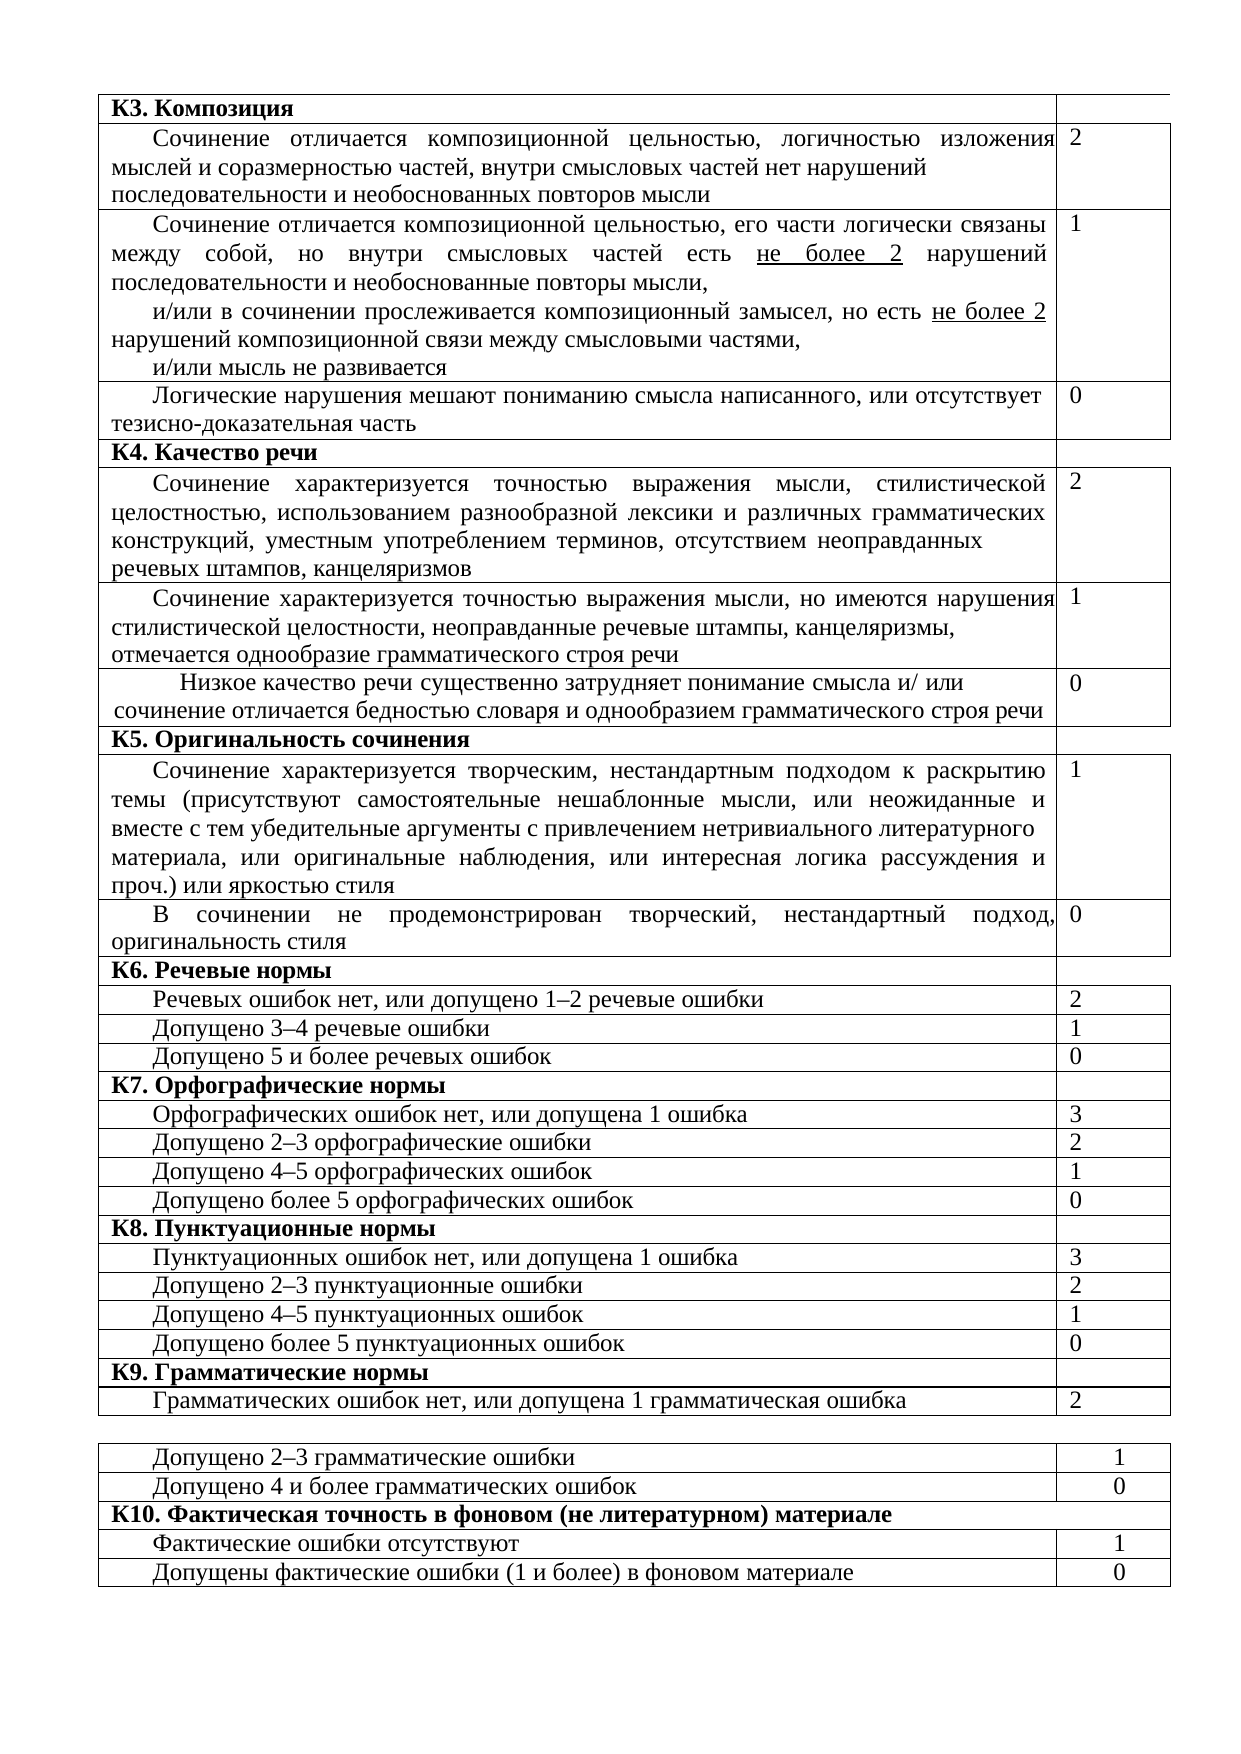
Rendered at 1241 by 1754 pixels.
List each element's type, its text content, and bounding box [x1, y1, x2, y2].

table_cell Допущено 2–3 орфографические ошибки [99, 1129, 1056, 1157]
table_cell Сочинение характеризуется точностью выражения мысли, стилистической целостностью, использованием разнообразной лексики и различных грамматических конструкций, уместным употреблением терминов, отсутствием неоправданных речевых штампов, канцеляризмов [99, 468, 1056, 582]
table_cell 1 [1057, 1015, 1170, 1042]
table_cell 0 [1057, 1187, 1170, 1214]
table_cell 3 [1057, 1101, 1170, 1128]
table_cell 2 [1057, 1273, 1170, 1300]
table_cell К4. Качество речи [99, 440, 1056, 467]
table_cell 0 [1057, 1559, 1170, 1586]
table_cell 1 [1057, 1530, 1170, 1558]
table_cell Грамматических ошибок нет, или допущена 1 грамматическая ошибка [99, 1388, 1056, 1415]
table_cell Допущено 3–4 речевые ошибки [99, 1015, 1056, 1042]
table_cell Допущено 2–3 пунктуационные ошибки [99, 1273, 1056, 1300]
table_cell 0 [1057, 1330, 1170, 1357]
table_cell Речевых ошибок нет, или допущено 1–2 речевые ошибки [99, 986, 1056, 1013]
table_cell Допущены фактические ошибки (1 и более) в фоновом материале [99, 1559, 1056, 1586]
table_cell 0 [1057, 669, 1170, 726]
table_cell 2 [1057, 124, 1170, 208]
table_cell Допущено 4–5 пунктуационных ошибок [99, 1301, 1056, 1329]
table_cell 1 [1057, 1158, 1170, 1186]
table_cell 2 [1057, 1388, 1170, 1415]
table_cell [1057, 1216, 1170, 1243]
table_cell 2 [1057, 468, 1170, 582]
table_cell 1 [1057, 755, 1170, 899]
table_cell Сочинение характеризуется творческим, нестандартным подходом к раскрытию темы (присутствуют самостоятельные нешаблонные мысли, или неожиданные и вместе с тем убедительные аргументы с привлечением нетривиального литературного материала, или оригинальные наблюдения, или интересная логика рассуждения и проч.) или яркостью стиля [99, 755, 1056, 899]
table_cell 3 [1057, 1244, 1170, 1272]
table_cell [1057, 440, 1170, 467]
table_cell К9. Грамматические нормы [99, 1359, 1056, 1386]
table_cell Сочинение отличается композиционной цельностью, его части логически связаны между собой, но внутри смысловых частей есть не более 2 нарушений последовательности и необоснованные повторы мысли, и/или в сочинении прослеживается композиционный замысел, но есть не более 2 нарушений композиционной связи между смысловыми частями, и/или мысль не развивается [99, 210, 1056, 381]
table_cell В сочинении не продемонстрирован творческий, нестандартный подход, оригинальность стиля [99, 900, 1056, 956]
table_cell К5. Оригинальность сочинения [99, 727, 1056, 754]
table_cell К8. Пунктуационные нормы [99, 1216, 1056, 1243]
table_cell 1 [1057, 1301, 1170, 1329]
table_cell К7. Орфографические нормы [99, 1072, 1056, 1100]
table_cell 0 [1057, 382, 1170, 438]
table_cell Логические нарушения мешают пониманию смысла написанного, или отсутствует тезисно-доказательная часть [99, 382, 1056, 438]
table_cell [1057, 727, 1170, 754]
table_cell Допущено 4–5 орфографических ошибок [99, 1158, 1056, 1186]
table_cell К6. Речевые нормы [99, 957, 1056, 985]
table_cell Сочинение отличается композиционной цельностью, логичностью изложения мыслей и соразмерностью частей, внутри смысловых частей нет нарушений последовательности и необоснованных повторов мысли [99, 124, 1056, 208]
table_cell 2 [1057, 1129, 1170, 1157]
table_header Допущено 2–3 грамматические ошибки [99, 1444, 1056, 1472]
table_cell [1057, 1359, 1170, 1386]
table_cell [1057, 95, 1170, 122]
table_cell 0 [1057, 1473, 1170, 1501]
table_cell К3. Композиция [99, 95, 1056, 122]
table_cell Сочинение характеризуется точностью выражения мысли, но имеются нарушения стилистической целостности, неоправданные речевые штампы, канцеляризмы, отмечается однообразие грамматического строя речи [99, 583, 1056, 668]
table_cell Допущено более 5 орфографических ошибок [99, 1187, 1056, 1214]
table_cell Низкое качество речи существенно затрудняет понимание смысла и/ или сочинение отличается бедностью словаря и однообразием грамматического строя речи [99, 669, 1056, 726]
table_cell 1 [1057, 583, 1170, 668]
table_header 1 [1057, 1444, 1170, 1472]
table_cell К10. Фактическая точность в фоновом (не литературном) материале [99, 1502, 1170, 1529]
table_cell Допущено 4 и более грамматических ошибок [99, 1473, 1056, 1501]
table_cell 2 [1057, 986, 1170, 1013]
table_cell Допущено 5 и более речевых ошибок [99, 1044, 1056, 1071]
table_cell Орфографических ошибок нет, или допущена 1 ошибка [99, 1101, 1056, 1128]
table_cell 1 [1057, 210, 1170, 381]
table_cell [1057, 1072, 1170, 1100]
table_cell Фактические ошибки отсутствуют [99, 1530, 1056, 1558]
table_cell 0 [1057, 900, 1170, 956]
table_cell 0 [1057, 1044, 1170, 1071]
table_cell Допущено более 5 пунктуационных ошибок [99, 1330, 1056, 1357]
table_cell [1057, 957, 1170, 985]
table_cell Пунктуационных ошибок нет, или допущена 1 ошибка [99, 1244, 1056, 1272]
